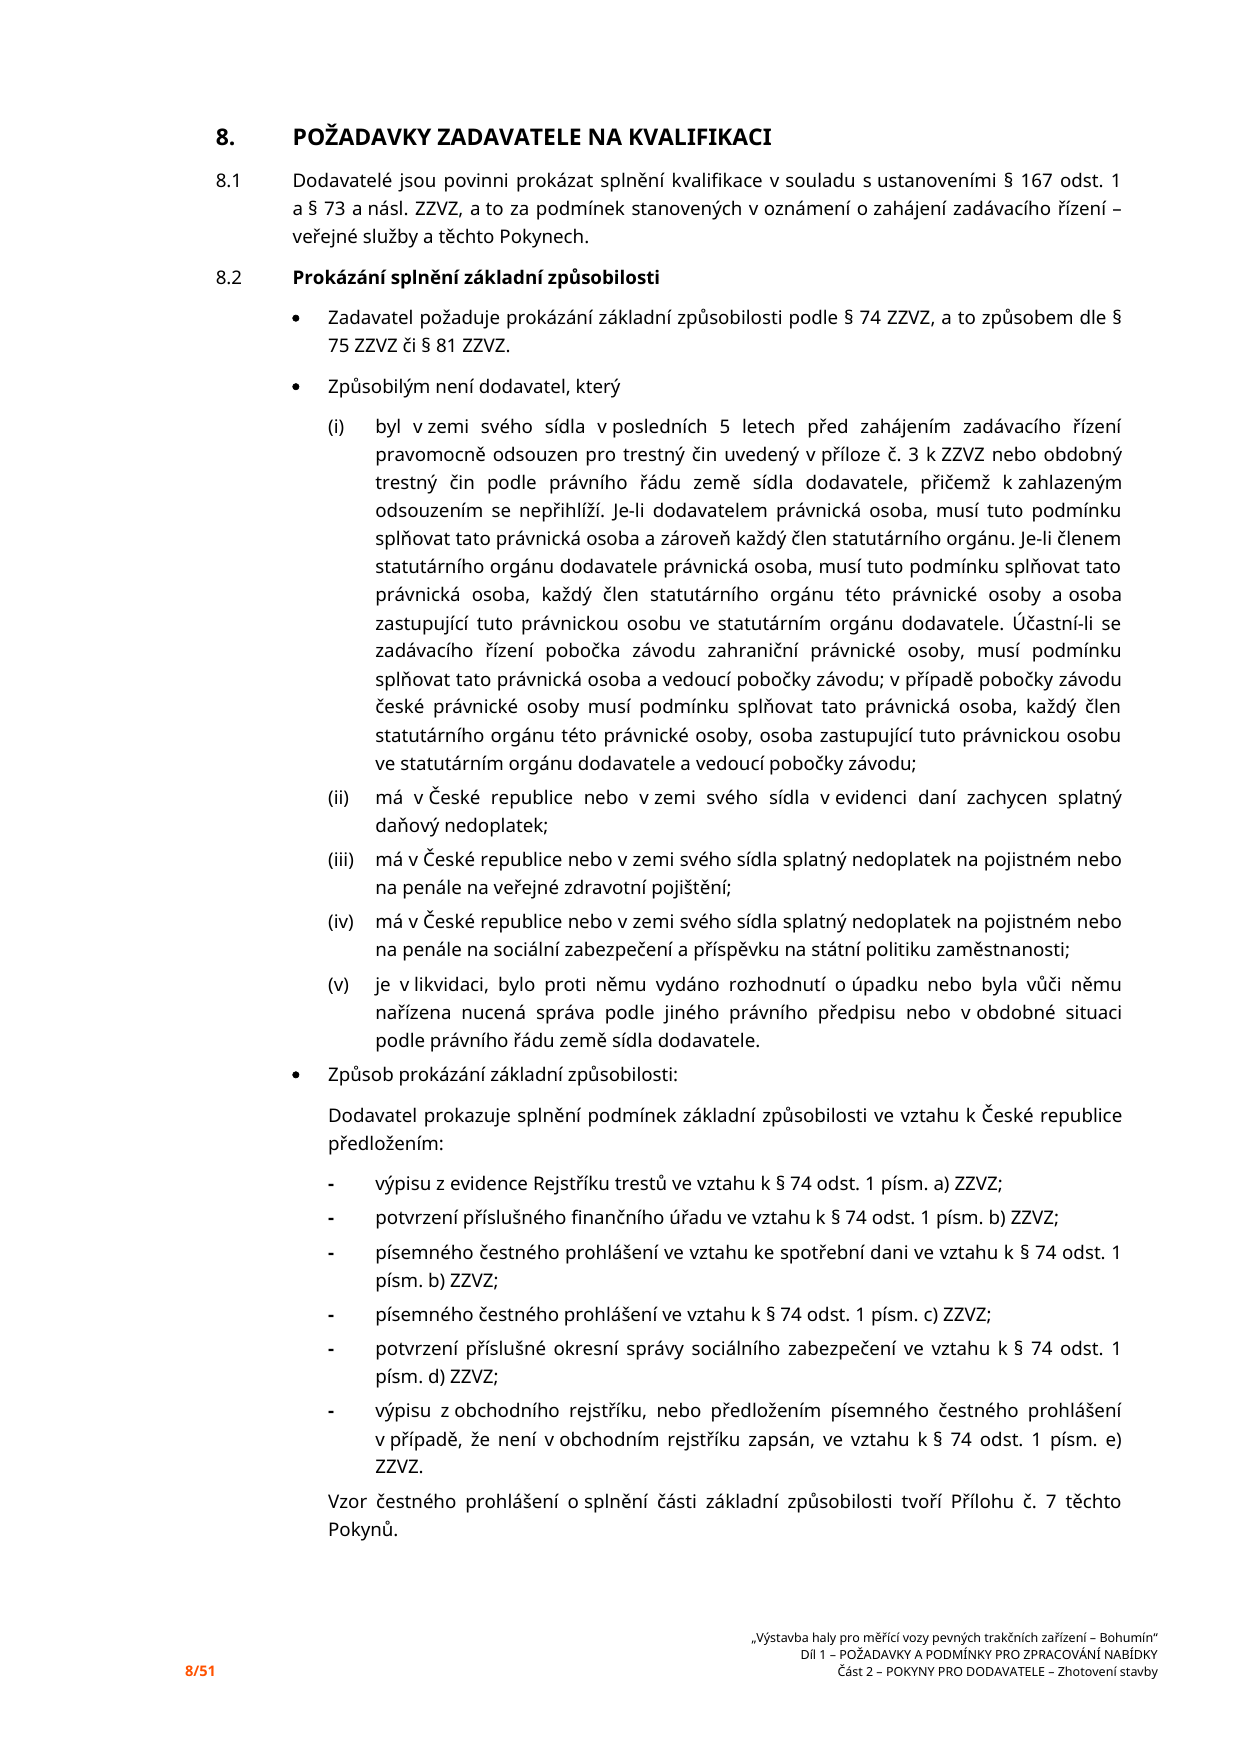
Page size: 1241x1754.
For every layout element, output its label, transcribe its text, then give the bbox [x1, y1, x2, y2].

text má v České republice nebo v zemi svého sídla v evidenci daní zachycen splatný daňový nedoplatek; [328, 784, 1122, 838]
text písemného čestného prohlášení ve vztahu ke spotřební dani ve vztahu k § 74 odst. 1 písm. b) ZZVZ; [328, 1239, 1122, 1292]
text Způsobilým není dodavatel, který [292, 373, 1122, 399]
text Zadavatel požaduje prokázání základní způsobilosti podle § 74 ZZVZ, a to způsobem dle § 75 ZZVZ či § 81 ZZVZ. [292, 304, 1122, 358]
text písemného čestného prohlášení ve vztahu k § 74 odst. 1 písm. c) ZZVZ; [328, 1301, 1122, 1327]
text má v České republice nebo v zemi svého sídla splatný nedoplatek na pojistném nebo na penále na sociální zabezpečení a příspěvku na státní politiku zaměstnanosti; [328, 909, 1122, 962]
text výpisu z obchodního rejstříku, nebo předložením písemného čestného prohlášení v případě, že není v obchodním rejstříku zapsán, ve vztahu k § 74 odst. 1 písm. e) ZZVZ. [328, 1398, 1122, 1479]
text Způsob prokázání základní způsobilosti: [292, 1061, 1122, 1087]
text výpisu z evidence Rejstříku trestů ve vztahu k § 74 odst. 1 písm. a) ZZVZ; [328, 1170, 1122, 1196]
text má v České republice nebo v zemi svého sídla splatný nedoplatek na pojistném nebo na penále na veřejné zdravotní pojištění; [328, 846, 1122, 900]
text Dodavatelé jsou povinni prokázat splnění kvalifikace v souladu s ustanoveními § 167 odst. 1 a § 73 a násl. ZZVZ, a to za podmínek stanovených v oznámení o zahájení zadávacího řízení – veřejné služby a těchto Pokynech. [216, 167, 1122, 249]
text potvrzení příslušné okresní správy sociálního zabezpečení ve vztahu k § 74 odst. 1 písm. d) ZZVZ; [328, 1336, 1122, 1389]
text Prokázání splnění základní způsobilosti [216, 264, 1122, 289]
text Dodavatel prokazuje splnění podmínek základní způsobilosti ve vztahu k České republice předložením: [328, 1102, 1122, 1155]
text potvrzení příslušného finančního úřadu ve vztahu k § 74 odst. 1 písm. b) ZZVZ; [328, 1205, 1122, 1230]
text Vzor čestného prohlášení o splnění části základní způsobilosti tvoří Přílohu č. 7 těchto Pokynů. [328, 1488, 1122, 1542]
text POŽADAVKY ZADAVATELE NA KVALIFIKACI [216, 121, 1122, 152]
text je v likvidaci, bylo proti němu vydáno rozhodnutí o úpadku nebo byla vůči němu nařízena nucená správa podle jiného právního předpisu nebo v obdobné situaci podle právního řádu země sídla dodavatele. [328, 971, 1122, 1053]
text byl v zemi svého sídla v posledních 5 letech před zahájením zadávacího řízení pravomocně odsouzen pro trestný čin uvedený v příloze č. 3 k ZZVZ nebo obdobný trestný čin podle právního řádu země sídla dodavatele, přičemž k zahlazeným odsouzením se nepřihlíží. Je-li dodavatelem právnická osoba, musí tuto podmínku splňovat tato právnická osoba a zároveň každý člen statutárního orgánu. Je-li členem statutárního orgánu dodavatele právnická osoba, musí tuto podmínku splňovat tato právnická osoba, každý člen statutárního orgánu této právnické osoby a osoba zastupující tuto právnickou osobu ve statutárním orgánu dodavatele. Účastní-li se zadávacího řízení pobočka závodu zahraniční právnické osoby, musí podmínku splňovat tato právnická osoba a vedoucí pobočky závodu; v případě pobočky závodu české právnické osoby musí podmínku splňovat tato právnická osoba, každý člen statutárního orgánu této právnické osoby, osoba zastupující tuto právnickou osobu ve statutárním orgánu dodavatele a vedoucí pobočky závodu; [328, 414, 1122, 775]
